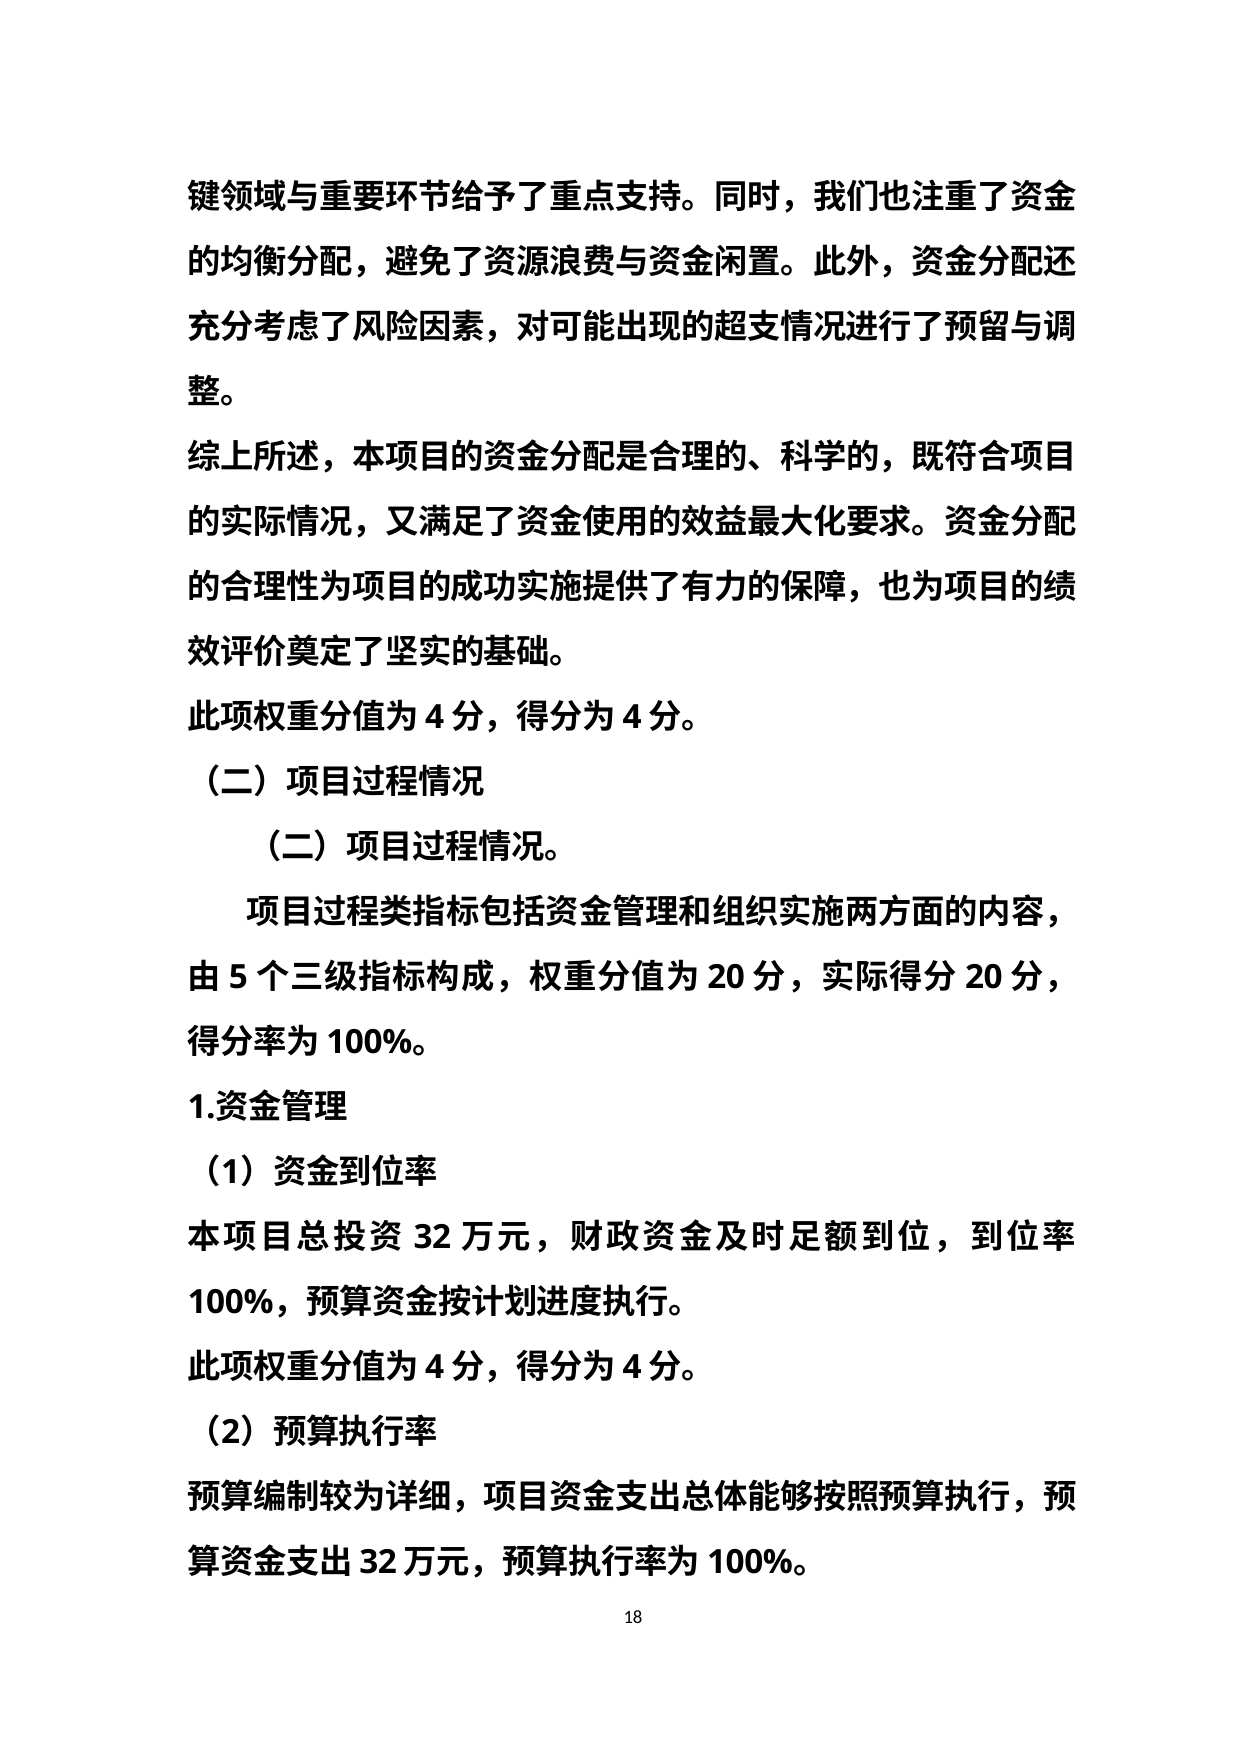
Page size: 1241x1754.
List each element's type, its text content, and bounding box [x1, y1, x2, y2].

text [187, 877, 1078, 1592]
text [187, 162, 1078, 812]
text （二）项目过程情况。 [187, 812, 1078, 877]
